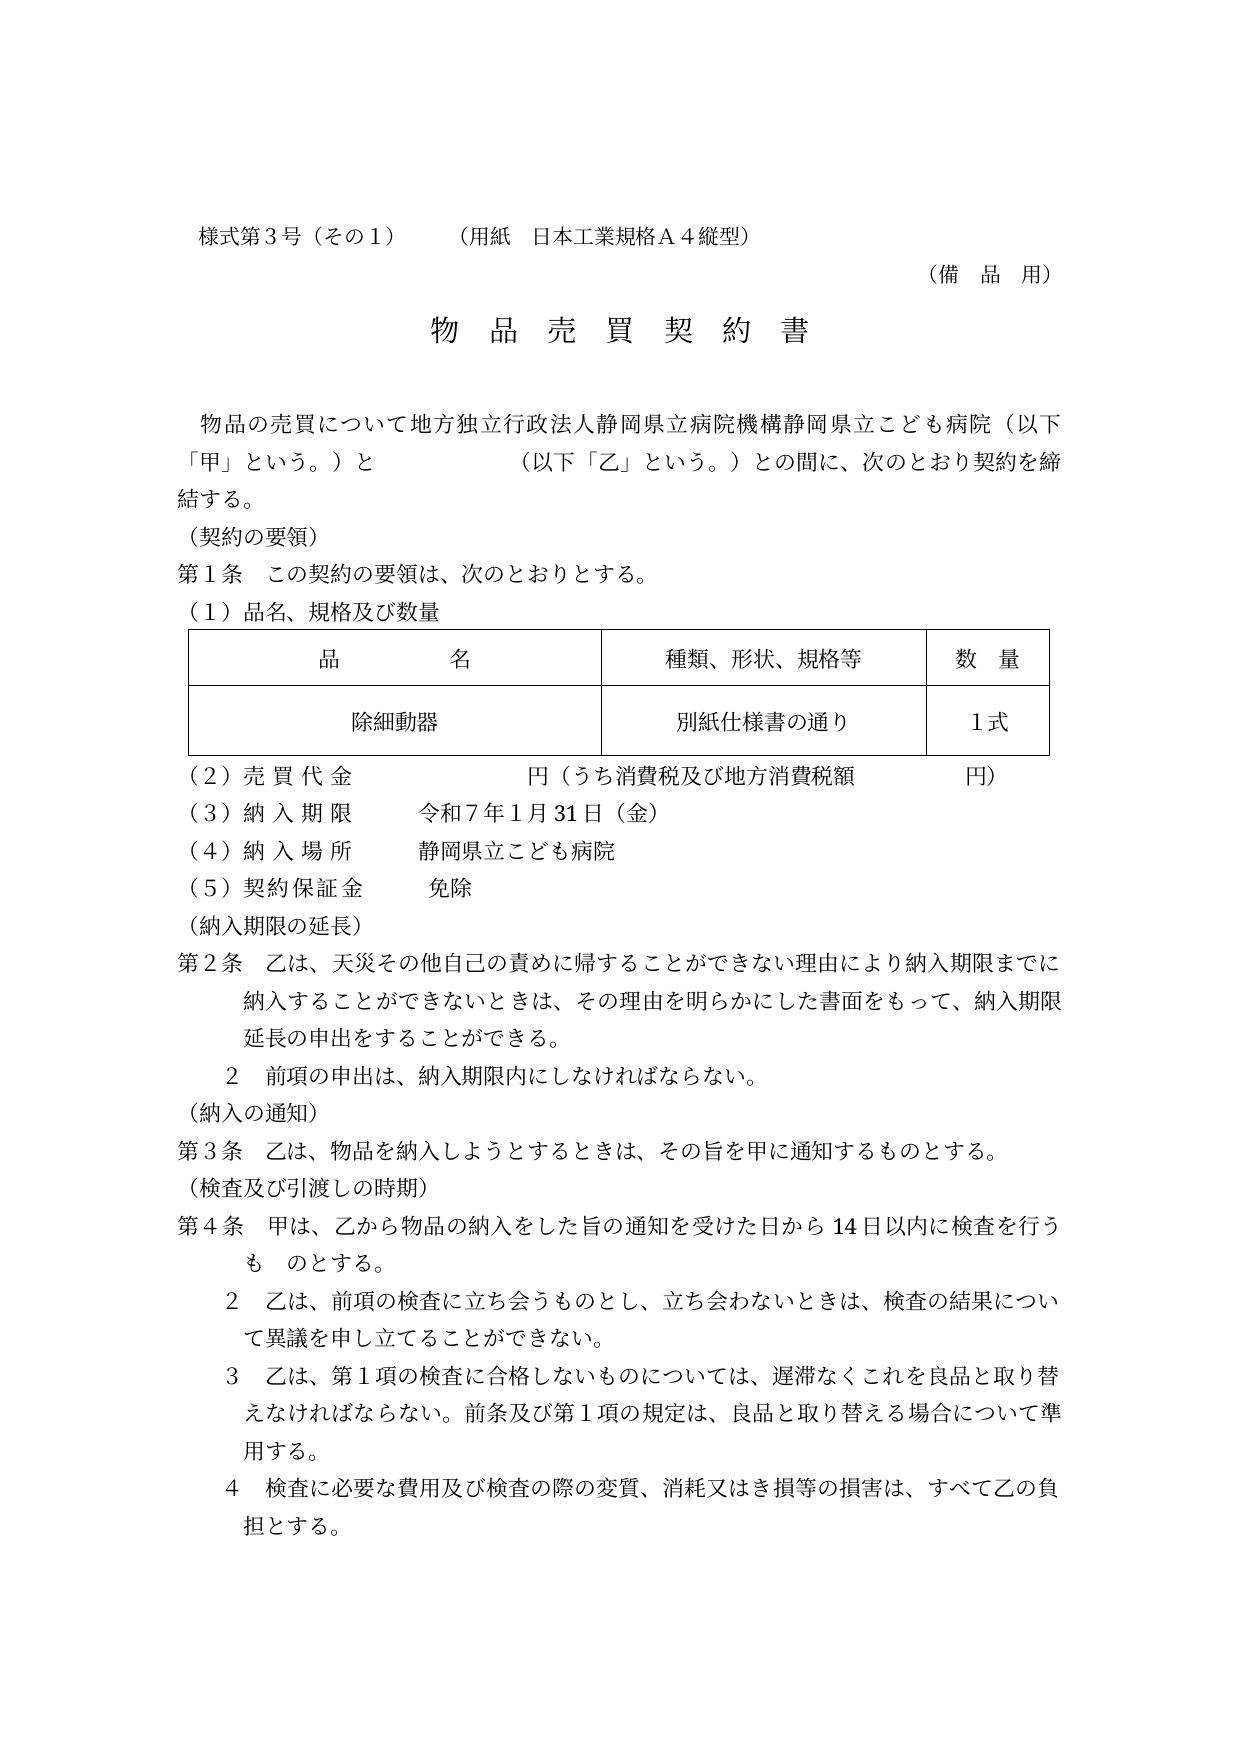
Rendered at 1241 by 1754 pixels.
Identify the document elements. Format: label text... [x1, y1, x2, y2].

text （検査及び引渡しの時期） [177, 1168, 1063, 1206]
text （４）納入場所 静岡県立こども病院 [177, 831, 1063, 868]
text 物品の売買について地方独立行政法人静岡県立病院機構静岡県立こども病院（以下「甲」という。）と （以下「乙」という。）との間に、次のとおり契約を締結する。 [177, 404, 1063, 517]
text ２ 前項の申出は、納入期限内にしなければならない。 [177, 1056, 1063, 1093]
table_cell １式 [927, 686, 1049, 755]
text 物 品 売 買 契 約 書 [177, 292, 1063, 367]
table_cell 除細動器 [189, 686, 601, 755]
table_header 種類、形状、規格等 [602, 630, 926, 685]
text 第３条 乙は、物品を納入しようとするときは、その旨を甲に通知するものとする。 [177, 1131, 1063, 1168]
text （納入期限の延長） [177, 906, 1063, 943]
table_cell 別紙仕様書の通り [602, 686, 926, 755]
text （備 品 用） [177, 254, 1063, 292]
text ２ 乙は、前項の検査に立ち会うものとし、立ち会わないときは、検査の結果について異議を申し立てることができない。 [221, 1281, 1063, 1356]
table_header 数 量 [927, 630, 1049, 685]
text （５）契約保証金 免除 [177, 868, 1063, 906]
text ３ 乙は、第１項の検査に合格しないものについては、遅滞なくこれを良品と取り替えなければならない。前条及び第１項の規定は、良品と取り替える場合について準用する。 [221, 1356, 1063, 1468]
table_header 品 名 [189, 630, 601, 685]
text （２）売買代金 円（うち消費税及び地方消費税額 円） [177, 756, 1063, 793]
text 第２条 乙は、天災その他自己の責めに帰することができない理由により納入期限までに納入することができないときは、その理由を明らかにした書面をもって、納入期限延長の申出をすることができる。 [177, 943, 1063, 1056]
text 第１条 この契約の要領は、次のとおりとする。 [177, 554, 1063, 592]
text （納入の通知） [177, 1093, 1063, 1131]
text ４ 検査に必要な費用及び検査の際の変質、消耗又はき損等の損害は、すべて乙の負担とする。 [221, 1468, 1063, 1543]
text （３）納入期限 令和７年１月31日（金） [177, 793, 1063, 831]
text （契約の要領） [177, 517, 1063, 554]
text （１）品名、規格及び数量 [177, 592, 1063, 629]
text 第４条 甲は、乙から物品の納入をした旨の通知を受けた日から14日以内に検査を行うも のとする。 [177, 1206, 1063, 1281]
text 様式第３号（その１） （用紙 日本工業規格Ａ４縦型） [177, 217, 1063, 254]
